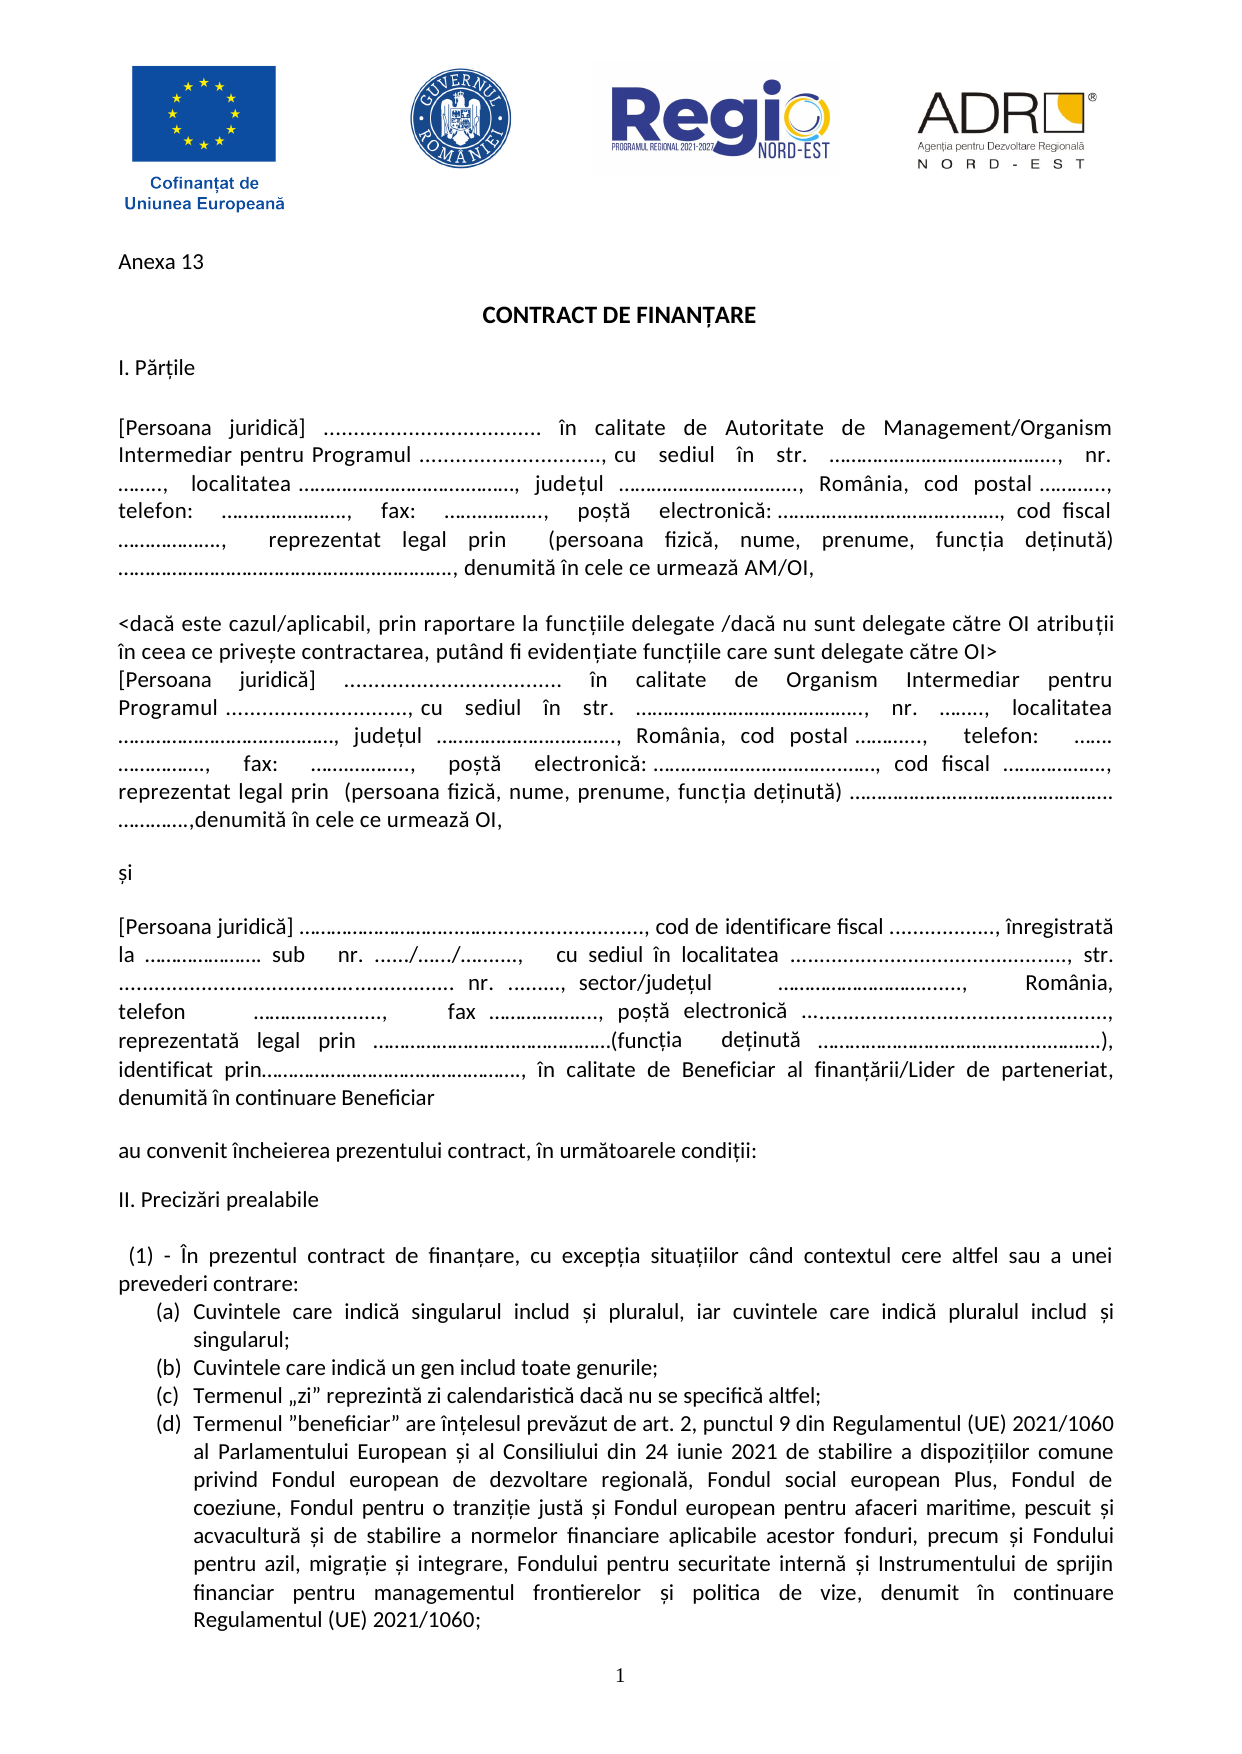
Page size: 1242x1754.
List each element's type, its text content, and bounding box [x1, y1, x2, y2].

text au convenit încheierea prezentului contract, în următoarele condiții: [118, 1136, 1122, 1164]
picture [410, 67, 512, 169]
list Cuvintele care indică singularul includ şi pluralul, iar cuvintele care indică pluralul includ şi singularul; [156, 1297, 1114, 1353]
text și [118, 861, 1122, 886]
list Termenul „zi” reprezintă zi calendaristică dacă nu se specifică altfel; [156, 1381, 1114, 1409]
picture [115, 48, 293, 228]
list Cuvintele care indică un gen includ toate genurile; [156, 1353, 1114, 1381]
text [Persoana juridică] .................................... în calitate de Organism Intermediar pentru Programul .............................., cu sediul în str. ……………………….………….., nr. …….., localitatea ………………………….………, județul …………………….…….., România, cod postal ………..., telefon: …….……………., fax: …….……….., poștă electronică: ……………………………..……, cod fiscal ………………., reprezentat legal prin (persoana fizică, nume, prenume, funcția deținută) ………………………………………….………….,denumită în cele ce urmează OI, [118, 665, 1114, 833]
text Anexa 13 [118, 247, 1122, 275]
picture [591, 61, 844, 179]
text CONTRACT DE FINANȚARE [118, 302, 1120, 327]
picture [917, 92, 1097, 169]
text [Persoana juridică] .................................... în calitate de Autoritate de Management/Organism Intermediar pentru Programul .............................., cu sediul în str. ……………………….………….., nr. …….., localitatea ………………………….………, județul …………………….…….., România, cod postal ………..., telefon: …….……………., fax: …….……….., poștă electronică: ……………………………..……, cod fiscal ………………., reprezentat legal prin (persoana fizică, nume, prenume, funcția deținută) ………………………………………….…………., denumită în cele ce urmează AM/OI, [118, 413, 1114, 581]
text II. Precizări prealabile [118, 1185, 1122, 1213]
text (1) - În prezentul contract de finanțare, cu excepția situațiilor când contextul cere altfel sau a unei prevederi contrare: [118, 1241, 1114, 1297]
text <dacă este cazul/aplicabil, prin raportare la funcțiile delegate /dacă nu sunt delegate către OI atribuții în ceea ce privește contractarea, putând fi evidențiate funcțiile care sunt delegate către OI> [118, 609, 1114, 665]
list Termenul ”beneficiar” are înțelesul prevăzut de art. 2, punctul 9 din Regulamentul (UE) 2021/1060 al Parlamentului European şi al Consiliului din 24 iunie 2021 de stabilire a dispozițiilor comune privind Fondul european de dezvoltare regională, Fondul social european Plus, Fondul de coeziune, Fondul pentru o tranziție justă şi Fondul european pentru afaceri maritime, pescuit şi acvacultură şi de stabilire a normelor financiare aplicabile acestor fonduri, precum şi Fondului pentru azil, migrație şi integrare, Fondului pentru securitate internă şi Instrumentului de sprijin financiar pentru managementul frontierelor şi politica de vize, denumit în continuare Regulamentul (UE) 2021/1060; [156, 1409, 1114, 1634]
text I. Părţile [118, 355, 1114, 380]
text [Persoana juridică] ………………………...…….........................., cod de identificare fiscal .................., înregistrată la …………………. sub nr. ....../….../…......., cu sediul în localitatea ..............................................., str. ......................................................... nr. ........., sector/județul ………………………......., România, telefon …………..........., fax ………….…...., poștă electronică ...................................................., reprezentată legal prin ………………………………………(funcția deținută ………………………………..…..……….), identificat prin…………………………………………., în calitate de Beneficiar al finanțării/Lider de parteneriat, denumită în continuare Beneficiar [118, 912, 1114, 1111]
